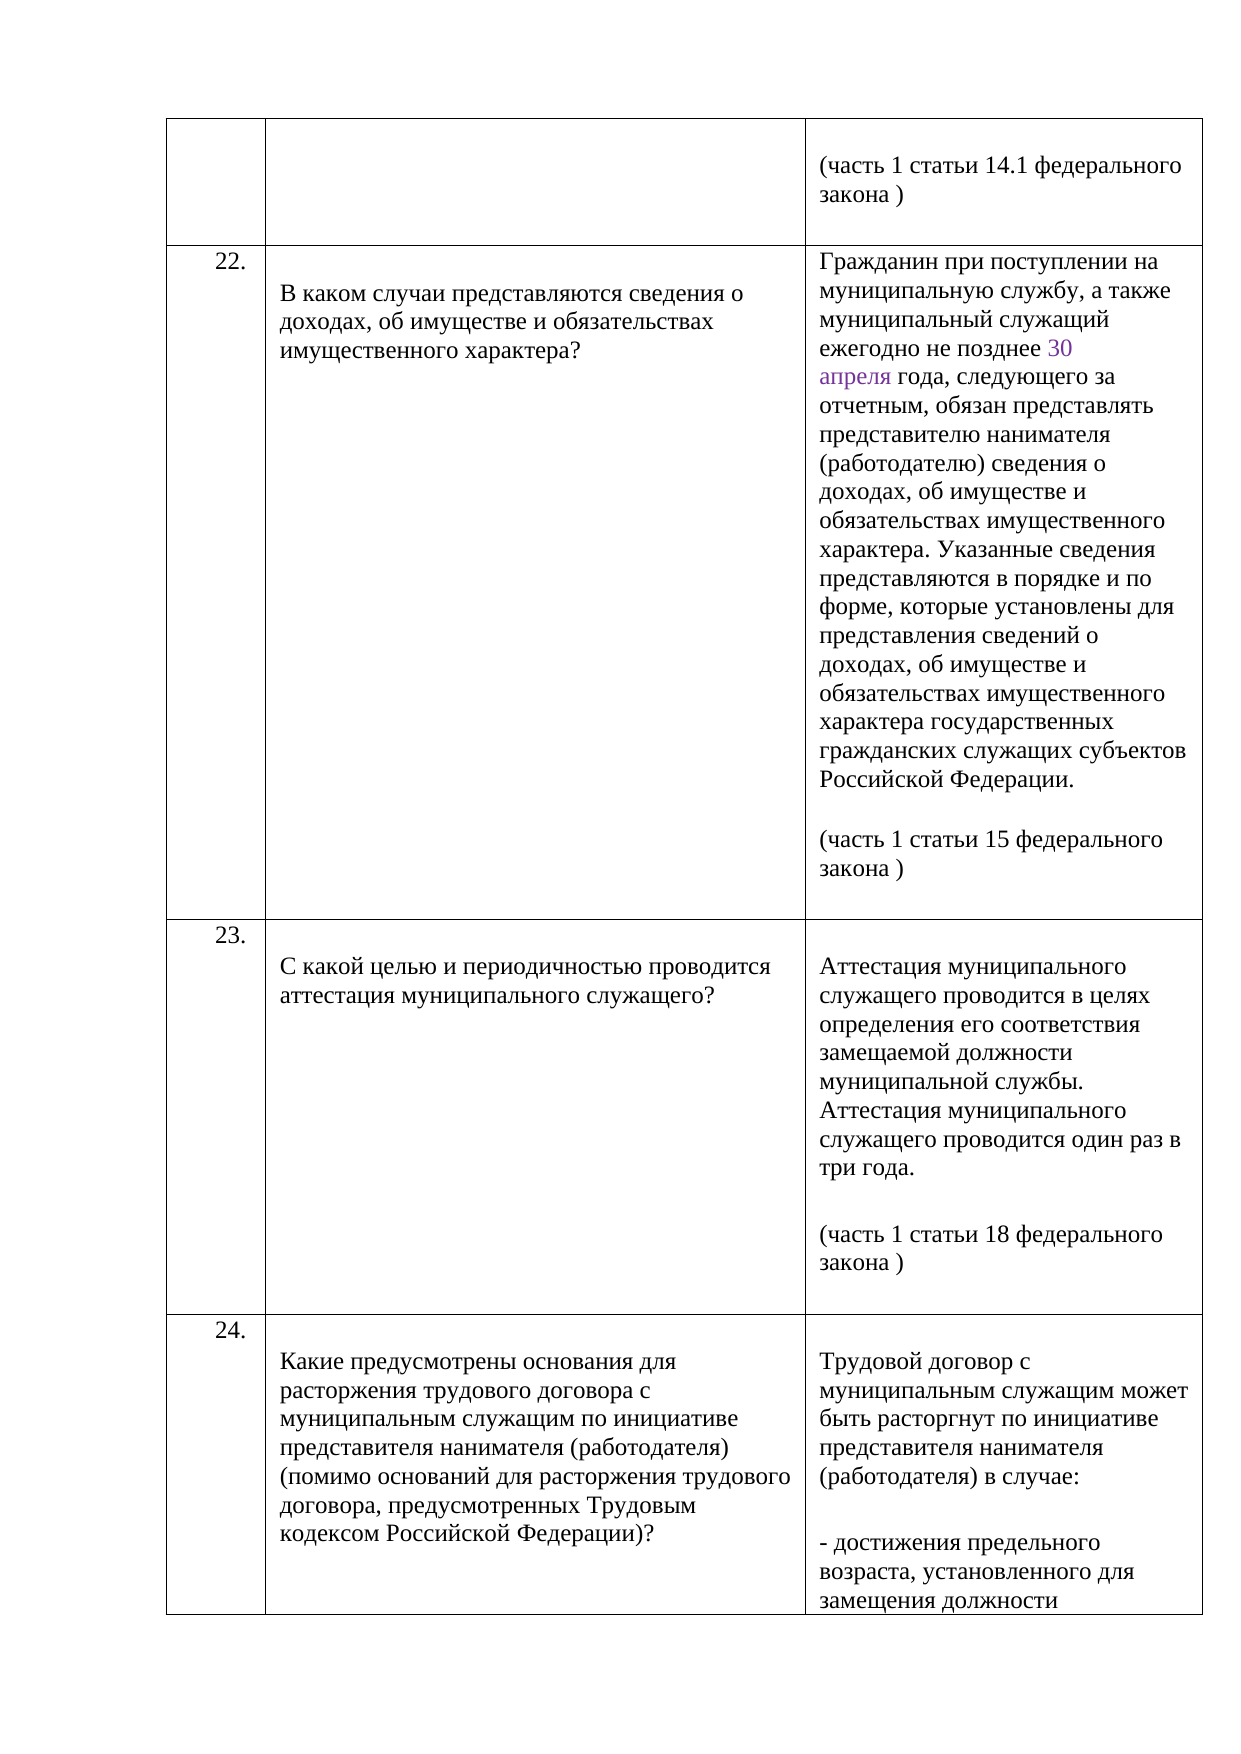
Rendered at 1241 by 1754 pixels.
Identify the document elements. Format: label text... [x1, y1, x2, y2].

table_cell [266, 1315, 805, 1613]
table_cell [806, 1315, 1202, 1613]
table_cell [167, 920, 265, 1314]
table_cell Гражданин при поступлении на муниципальную службу, а также муниципальный служащий ежегодно не позднее 30 апреля года, следующего за отчетным, обязан представлять представителю нанимателя (работодателю) сведения о доходах, об имуществе и обязательствах имущественного характера. Указанные сведения представляются в порядке и по форме, которые установлены для представления сведений о доходах, об имуществе и обязательствах имущественного характера государственных гражданских служащих субъектов Российской Федерации. (часть 1 статьи 15 федерального закона ) [806, 246, 1202, 919]
table_cell [167, 119, 265, 245]
table_cell [167, 1315, 265, 1613]
table_cell С какой целью и периодичностью проводится аттестация муниципального служащего? [266, 920, 805, 1314]
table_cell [266, 119, 805, 245]
table_cell [167, 246, 265, 919]
table_cell Аттестация муниципального служащего проводится в целях определения его соответствия замещаемой должности муниципальной службы. Аттестация муниципального служащего проводится один раз в три года. (часть 1 статьи 18 федерального закона ) [806, 920, 1202, 1314]
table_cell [806, 119, 1202, 245]
table_cell В каком случаи представляются сведения о доходах, об имуществе и обязательствах имущественного характера? [266, 246, 805, 919]
